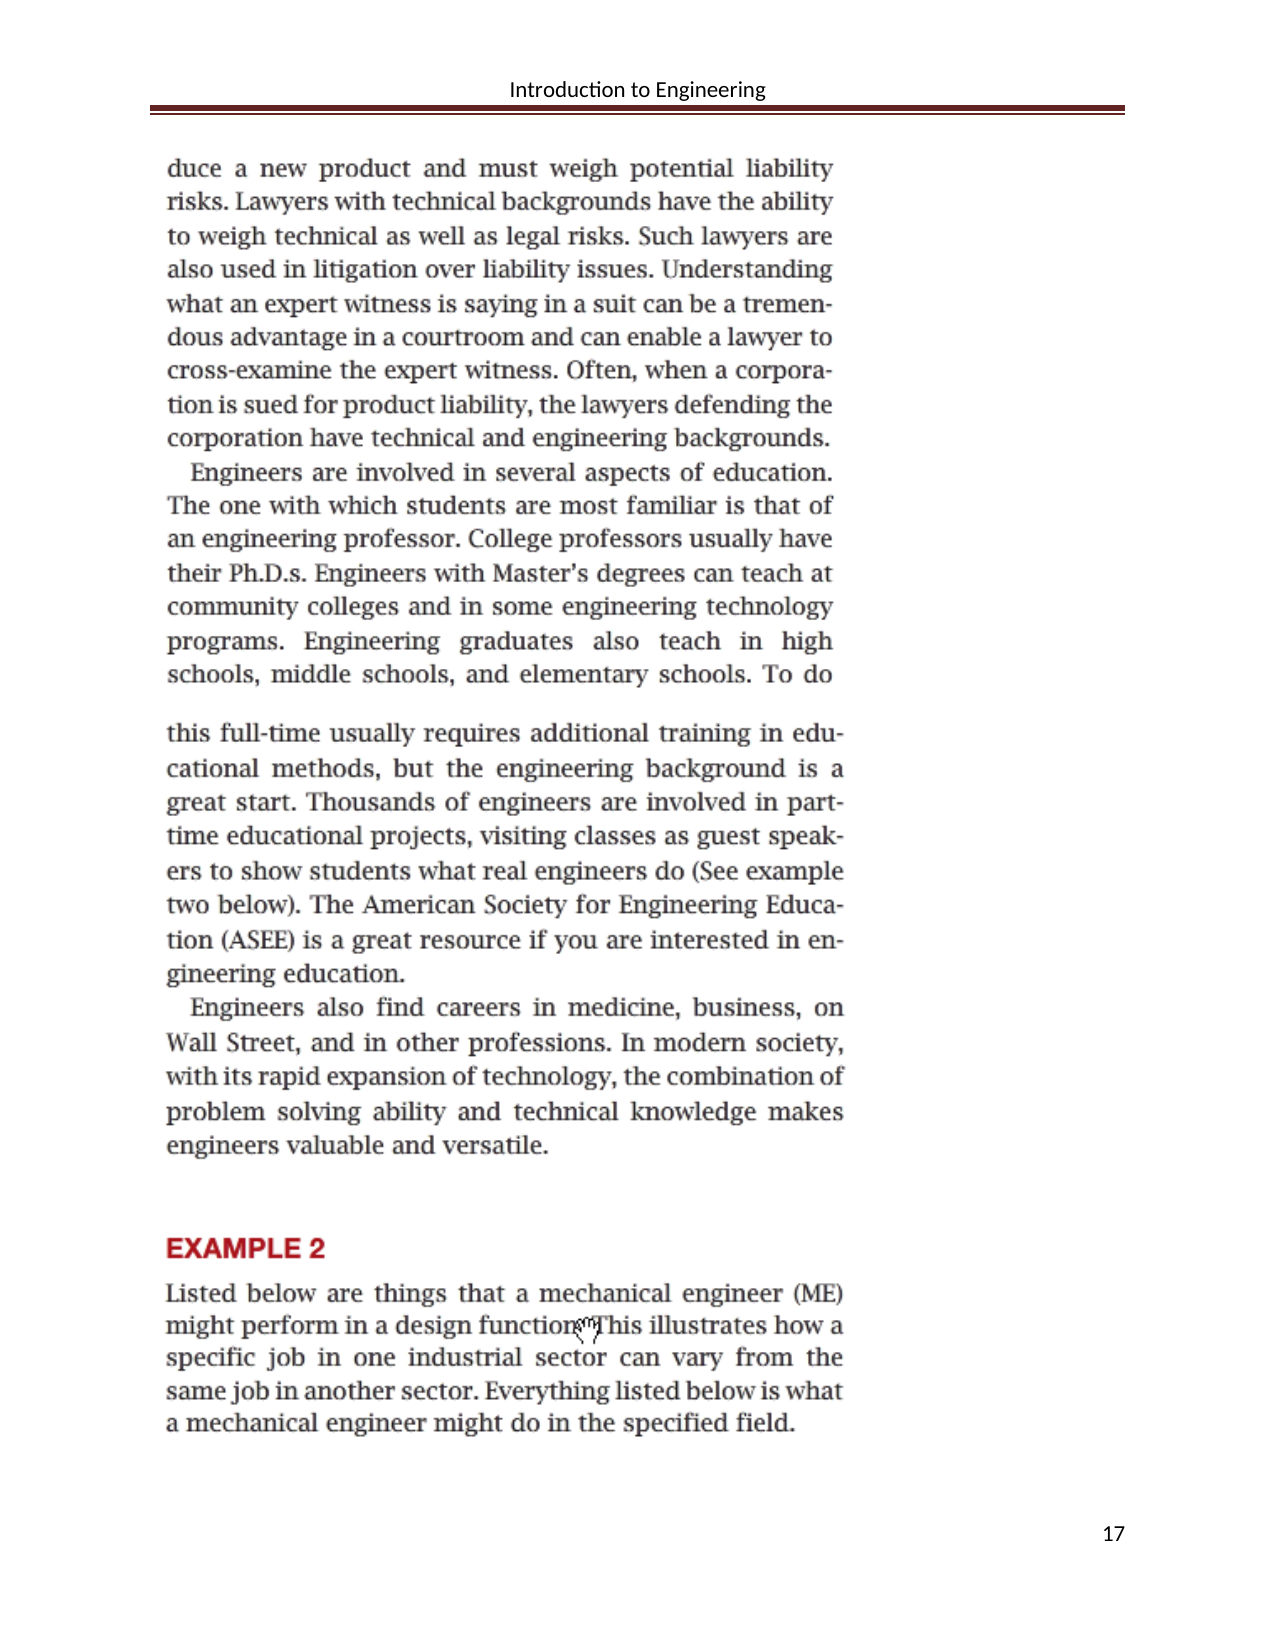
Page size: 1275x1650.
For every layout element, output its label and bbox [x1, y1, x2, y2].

picture [150, 150, 860, 706]
picture [150, 710, 881, 1457]
